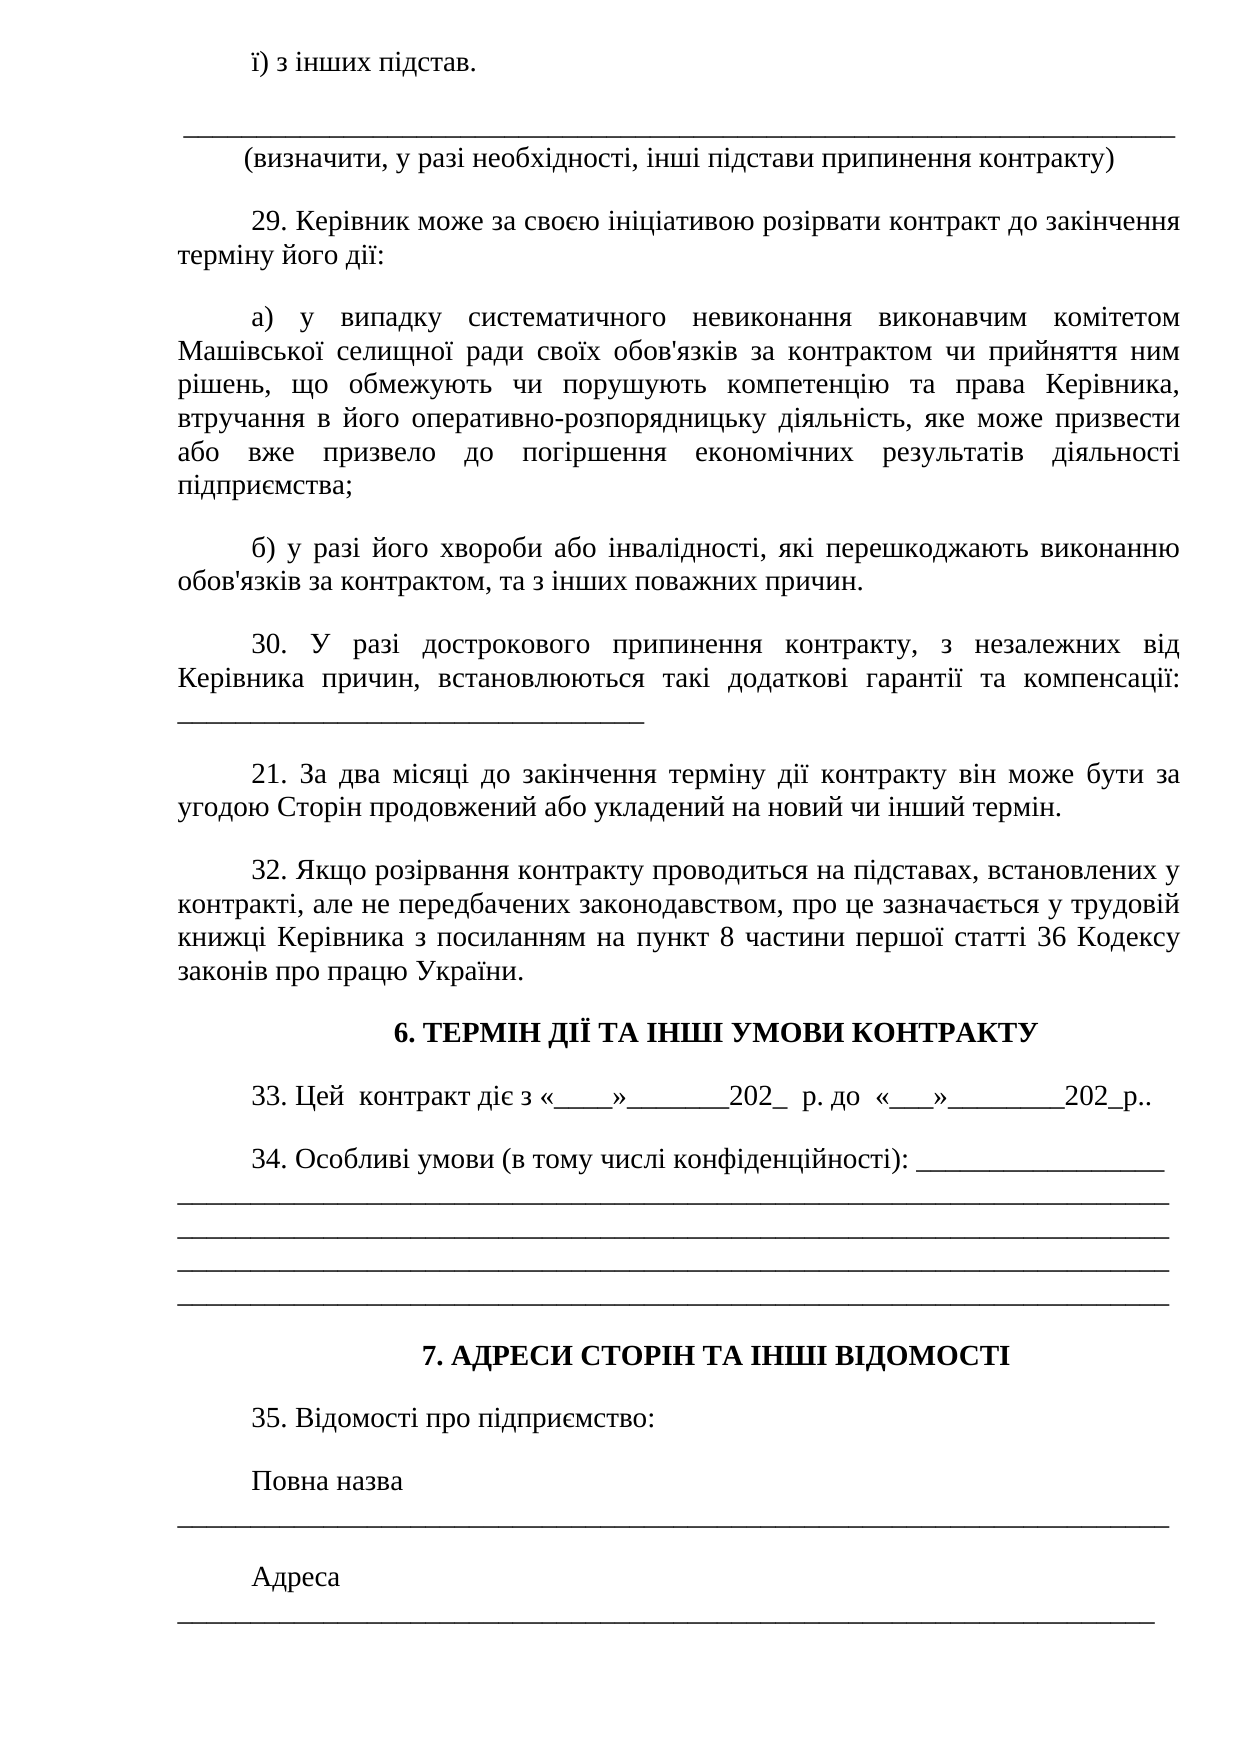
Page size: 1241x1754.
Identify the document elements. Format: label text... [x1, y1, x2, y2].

text ї) з інших підстав. [177, 44, 1181, 78]
text Адреса ___________________________________________________________________ [177, 1559, 1181, 1627]
text а) у випадку систематичного невиконання виконавчим комітетом Машівської селищної ради своїх обов'язків за контрактом чи прийняття ним рішень, що обмежують чи порушують компетенцію та права Керівника, втручання в його оперативно-розпорядницьку діяльність, яке може призвести або вже призвело до погіршення економічних результатів діяльності підприємства; [177, 299, 1181, 501]
text 29. Керівник може за своєю ініціативою розірвати контракт до закінчення терміну його дії: [177, 203, 1181, 270]
text 32. Якщо розірвання контракту проводиться на підставах, встановлених у контракті, але не передбачених законодавством, про це зазначається у трудовій книжці Керівника з посиланням на пункт 8 частини першої статті 36 Кодексу законів про працю України. [177, 852, 1181, 986]
text 30. У разі дострокового припинення контракту, з незалежних від Керівника причин, встановлюються такі додаткові гарантії та компенсації: ________________________________ [177, 626, 1181, 727]
text 34. Особливі умови (в тому числі конфіденційності): _________________ ____________________________________________________________________ ____________________________________________________________________ ________________________________________________________________________________________________________________________________________ [177, 1141, 1181, 1309]
text б) у разі його хвороби або інвалідності, які перешкоджають виконанню обов'язків за контрактом, та з інших поважних причин. [177, 530, 1181, 597]
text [177, 1463, 1181, 1530]
subtitle 7. АДРЕСИ СТОРІН ТА ІНШІ ВІДОМОСТІ [177, 1338, 1181, 1371]
text ____________________________________________________________________ (визначити, у разі необхідності, інші підстави припинення контракту) [177, 107, 1181, 174]
subtitle 6. ТЕРМІН ДІЇ ТА ІНШІ УМОВИ КОНТРАКТУ [177, 1016, 1181, 1049]
text 35. Відомості про підприємство: [177, 1401, 1181, 1434]
text 21. За два місяці до закінчення терміну дії контракту він може бути за угодою Сторін продовжений або укладений на новий чи інший термін. [177, 756, 1181, 823]
text 33. Цей контракт діє з «____»_______202_ р. до «___»________202_р.. [177, 1078, 1181, 1112]
